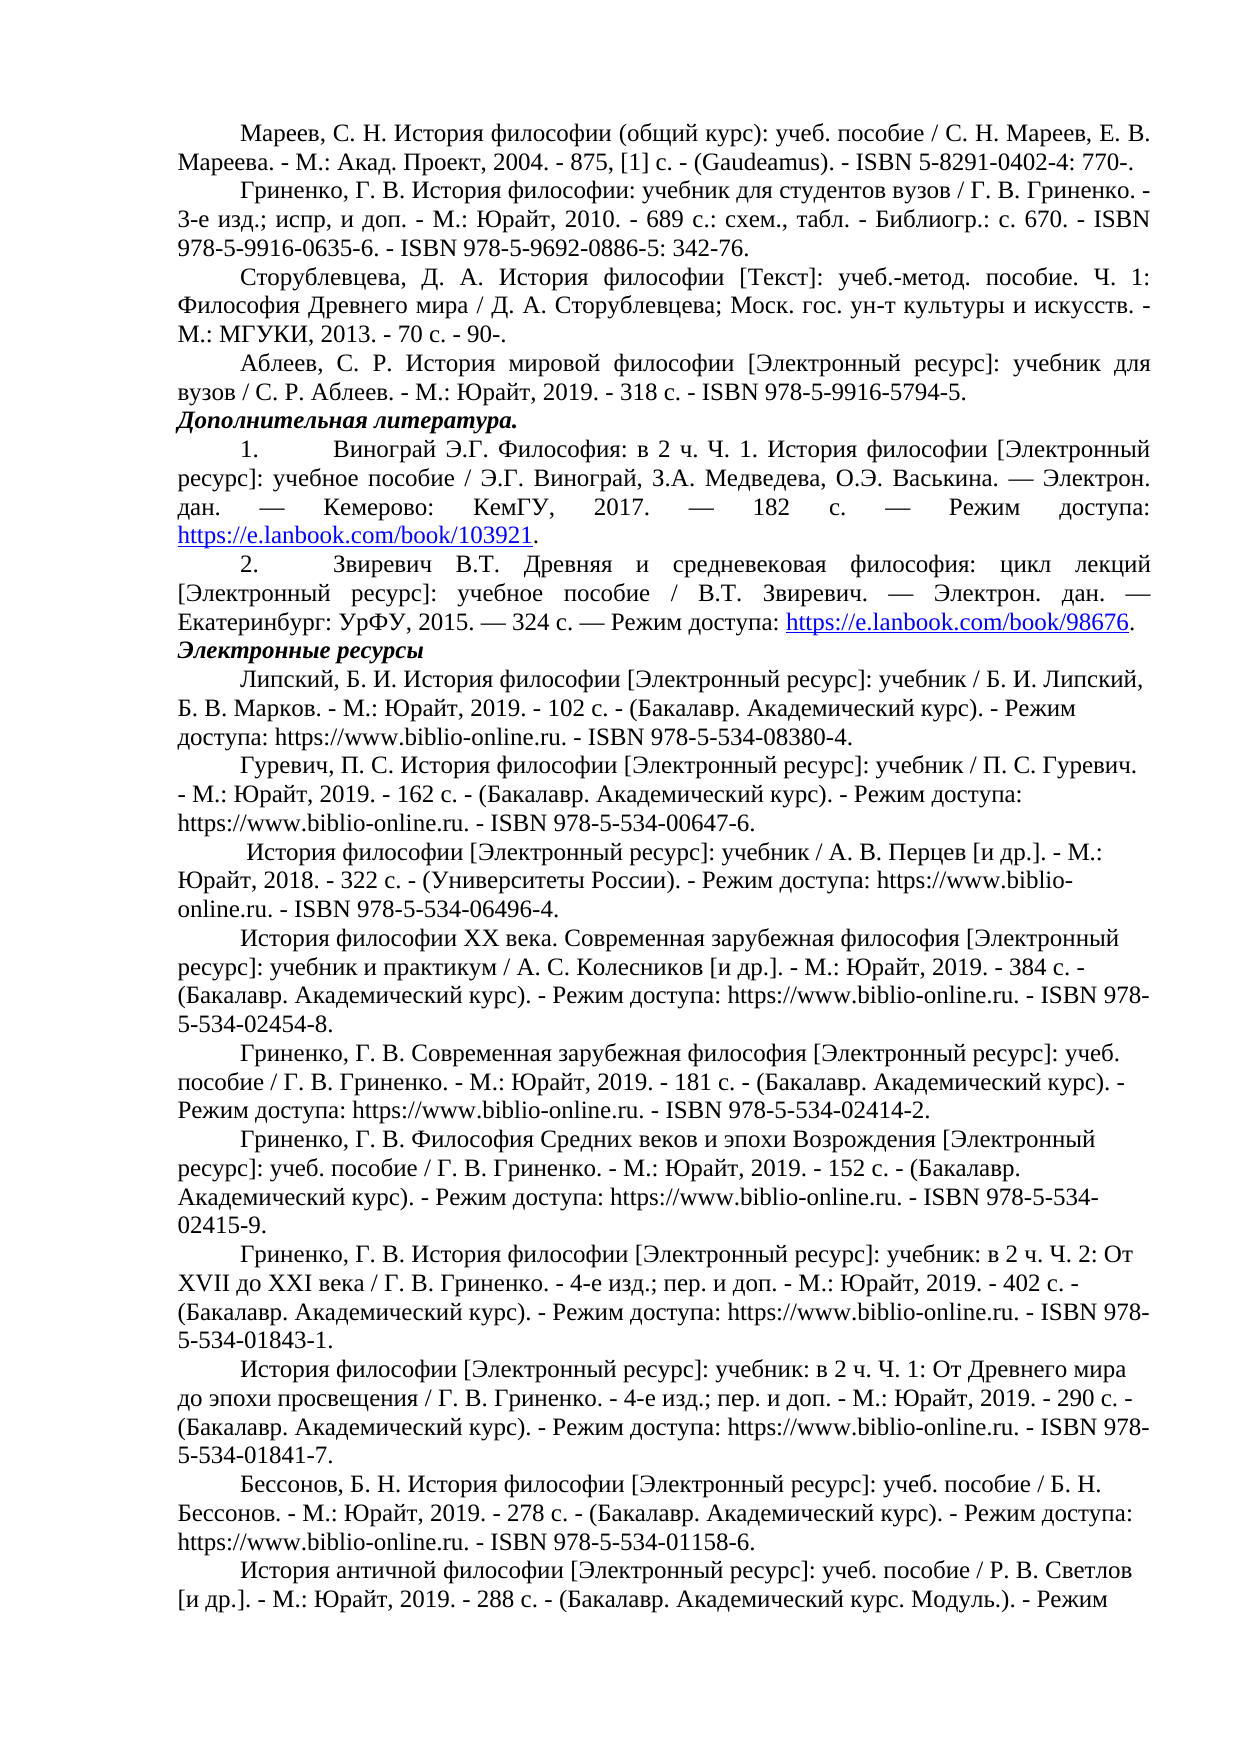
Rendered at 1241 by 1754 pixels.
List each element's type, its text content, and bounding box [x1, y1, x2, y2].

text Липский, Б. И. История философии [Электронный ресурс]: учебник / Б. И. Липский, Б. В. Марков. - М.: Юрайт, 2019. - 102 с. - (Бакалавр. Академический курс). - Режим доступа: https://www.biblio-online.ru. - ISBN 978-5-534-08380-4. [177, 664, 1152, 751]
text История философии [Электронный ресурс]: учебник / А. В. Перцев [и др.]. - М.: Юрайт, 2018. - 322 с. - (Университеты России). - Режим доступа: https://www.biblio-online.ru. - ISBN 978-5-534-06496-4. [177, 837, 1152, 923]
text Бессонов, Б. Н. История философии [Электронный ресурс]: учеб. пособие / Б. Н. Бессонов. - М.: Юрайт, 2019. - 278 с. - (Бакалавр. Академический курс). - Режим доступа: https://www.biblio-online.ru. - ISBN 978-5-534-01158-6. [177, 1469, 1152, 1556]
text Электронные ресурсы [177, 636, 1152, 664]
text Гриненко, Г. В. История философии [Электронный ресурс]: учебник: в 2 ч. Ч. 2: От XVII до XXI века / Г. В. Гриненко. - 4-е изд.; пер. и доп. - М.: Юрайт, 2019. - 402 с. - (Бакалавр. Академический курс). - Режим доступа: https://www.biblio-online.ru. - ISBN 978-5-534-01843-1. [177, 1239, 1152, 1354]
text История философии XX века. Современная зарубежная философия [Электронный ресурс]: учебник и практикум / А. С. Колесников [и др.]. - М.: Юрайт, 2019. - 384 с. - (Бакалавр. Академический курс). - Режим доступа: https://www.biblio-online.ru. - ISBN 978-5-534-02454-8. [177, 923, 1152, 1038]
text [177, 1556, 1152, 1613]
text Сторублевцева, Д. А. История философии [Текст]: учеб.-метод. пособие. Ч. 1: Философия Древнего мира / Д. А. Сторублевцева; Моск. гос. ун-т культуры и искусств. - М.: МГУКИ, 2013. - 70 с. - 90-. [177, 262, 1152, 348]
list Звиревич В.Т. Древняя и средневековая философия: цикл лекций [Электронный ресурс]: учебное пособие / В.Т. Звиревич. — Электрон. дан. — Екатеринбург: УрФУ, 2015. — 324 с. — Режим доступа: https://e.lanbook.com/book/98676. [177, 549, 1152, 636]
text Гуревич, П. С. История философии [Электронный ресурс]: учебник / П. С. Гуревич. - М.: Юрайт, 2019. - 162 с. - (Бакалавр. Академический курс). - Режим доступа: https://www.biblio-online.ru. - ISBN 978-5-534-00647-6. [177, 751, 1152, 837]
list Винограй Э.Г. Философия: в 2 ч. Ч. 1. История философии [Электронный ресурс]: учебное пособие / Э.Г. Винограй, З.А. Медведева, О.Э. Васькина. — Электрон. дан. — Кемерово: КемГУ, 2017. — 182 с. — Режим доступа: https://e.lanbook.com/book/103921. [177, 434, 1152, 549]
text История философии [Электронный ресурс]: учебник: в 2 ч. Ч. 1: От Древнего мира до эпохи просвещения / Г. В. Гриненко. - 4-е изд.; пер. и доп. - М.: Юрайт, 2019. - 290 с. - (Бакалавр. Академический курс). - Режим доступа: https://www.biblio-online.ru. - ISBN 978-5-534-01841-7. [177, 1354, 1152, 1469]
text Дополнительная литература. [177, 406, 1152, 434]
text Гриненко, Г. В. Философия Средних веков и эпохи Возрождения [Электронный ресурс]: учеб. пособие / Г. В. Гриненко. - М.: Юрайт, 2019. - 152 с. - (Бакалавр. Академический курс). - Режим доступа: https://www.biblio-online.ru. - ISBN 978-5-534-02415-9. [177, 1124, 1152, 1239]
text Аблеев, С. Р. История мировой философии [Электронный ресурс]: учебник для вузов / С. Р. Аблеев. - М.: Юрайт, 2019. - 318 с. - ISBN 978-5-9916-5794-5. [177, 348, 1152, 406]
text Мареев, С. Н. История философии (общий курс): учеб. пособие / С. Н. Мареев, Е. В. Мареева. - М.: Акад. Проект, 2004. - 875, [1] c. - (Gaudeamus). - ISBN 5-8291-0402-4: 770-. [177, 118, 1152, 176]
text Гриненко, Г. В. История философии: учебник для студентов вузов / Г. В. Гриненко. - 3-е изд.; испр, и доп. - М.: Юрайт, 2010. - 689 с.: схем., табл. - Библиогр.: с. 670. - ISBN 978-5-9916-0635-6. - ISBN 978-5-9692-0886-5: 342-76. [177, 176, 1152, 262]
text Гриненко, Г. В. Современная зарубежная философия [Электронный ресурс]: учеб. пособие / Г. В. Гриненко. - М.: Юрайт, 2019. - 181 с. - (Бакалавр. Академический курс). - Режим доступа: https://www.biblio-online.ru. - ISBN 978-5-534-02414-2. [177, 1038, 1152, 1124]
